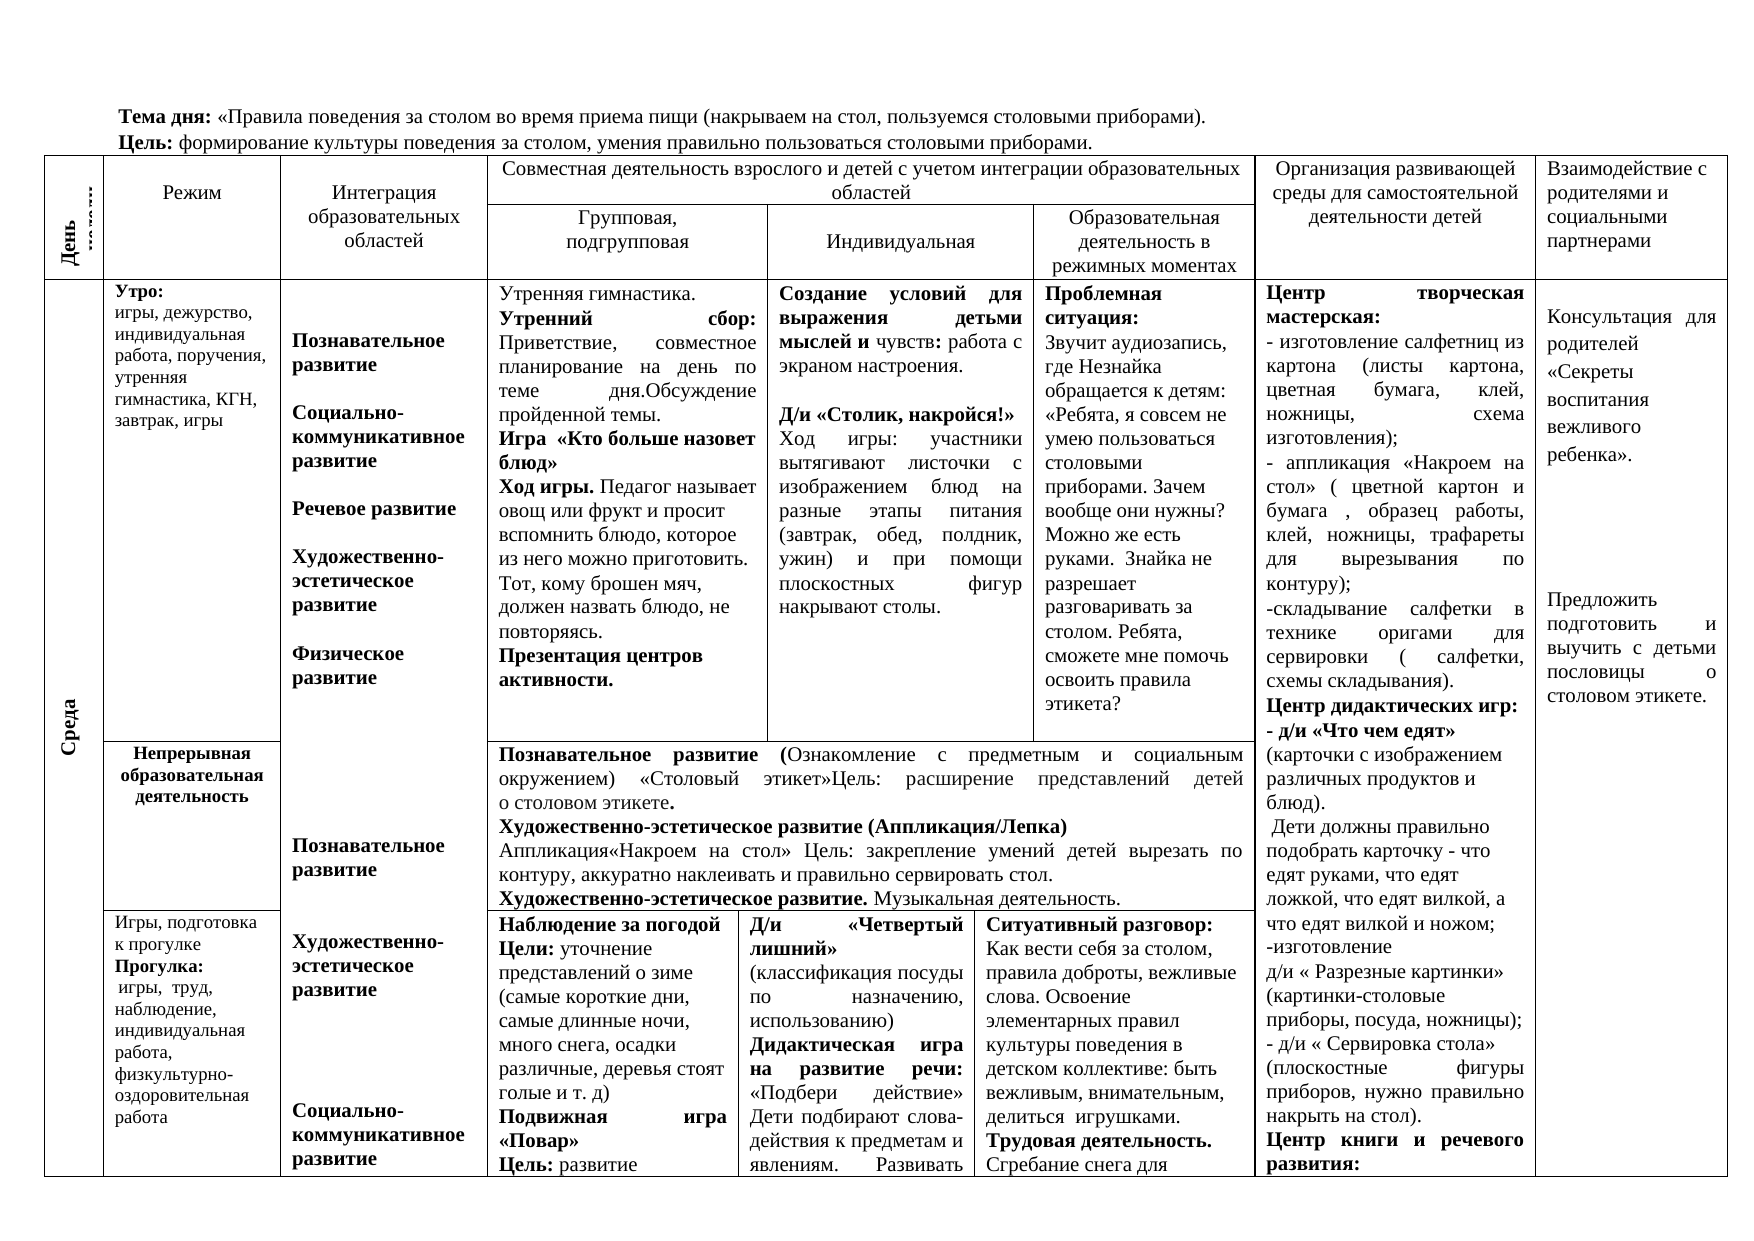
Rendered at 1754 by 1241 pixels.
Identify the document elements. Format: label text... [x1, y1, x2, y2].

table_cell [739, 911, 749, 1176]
table_cell Непрерывная образовательная деятельность [104, 742, 280, 910]
table_header Взаимодействие с родителями и социальными партнерами [1536, 156, 1727, 278]
table_cell Создание условий для выражения детьми мыслей и чувств: работа с экраном настроения. Д/и «Столик, накройся!» Ход игры: участники вытягивают листочки с изображением блюд на разные этапы питания (завтрак, обед, полдник, ужин) и при помощи плоскостных фигур накрывают столы. [768, 280, 1033, 741]
table_cell Центр творческая мастерская: - изготовление салфетниц из картона (листы картона, цветная бумага, клей, ножницы, схема изготовления); - аппликация «Накроем на стол» ( цветной картон и бумага , образец работы, клей, ножницы, трафареты для вырезывания по контуру); -складывание салфетки в технике оригами для сервировки ( салфетки, схемы складывания). Центр дидактических игр: - д/и «Что чем едят» (карточки с изображением различных продуктов и блюд). Дети должны правильно подобрать карточку - что едят руками, что едят ложкой, что едят вилкой, а что едят вилкой и ножом; -изготовление д/и « Разрезные картинки» (картинки-столовые приборы, посуда, ножницы); - д/и « Сервировка стола» (плоскостные фигуры приборов, нужно правильно накрыть на стол). Центр книги и речевого развития: -книги по столовому этикету для рассматривания иллюстраций; -иллюстрации с предметами столовых приборов для вырезывания( подготовка к итоговому мероприятию); - игра на дыхание « Остуди чай» Центр конструирования: -изготовление стола и стульев для трапезы из лего ( схемы изготовления) Центр сюжетно-ролевых игр: Сюжетно – ролеваяигра Кафе «Макдоналдс» Пиццерия. Примерные игровые действия: выбор столика; знакомство с меню; прием заказа; приготовление заказа; прием пищи; работа с менеджером при необходимости (жалоба, благодарность); оплата заказа; уборка столика, мойка посуды. Предметно-игровая среда. Оборудование: фартуки; наборы посуды; подносы; меню; скатерти; полотенца; салфетки; наборы продуктов; пиццерия. Центр ИКТ: Просмотр познавательного мультфильма «Уроки хороших манер» (Поведение за столом) Центр экспериментирования: с зубной пастой «Для чего нужно чистить зубы?» ( Вода, две емкости, скорлупа яиц, лимонная кислота, схема последовательности эксперимента) Материалы, оборудование для прогулки: - оборудование для игр со снегом (ведерки, лопатки, формочки) - клюшки, лыжи, ледянки для свободных игр; - корм для птиц [1256, 280, 1535, 1176]
table_header Организация развивающей среды для самостоятельной деятельности детей [1256, 156, 1535, 278]
table_cell Среда [45, 280, 103, 1176]
table_cell Индивидуальная [768, 205, 1033, 278]
text Цель: формирование культуры поведения за столом, умения правильно пользоваться столовыми приборами. [118, 129, 1636, 154]
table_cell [975, 911, 1254, 1176]
table_header Режим [104, 156, 280, 278]
table_header Совместная деятельность взрослого и детей с учетом интеграции образовательных областей [488, 156, 1254, 204]
table_cell Познавательное развитие (Ознакомление с предметным и социальным окружением) «Столовый этикет»Цель: расширение представлений детей о столовом этикете. Художественно-эстетическое развитие (Аппликация/Лепка) Аппликация«Накроем на стол» Цель: закрепление умений детей вырезать по контуру, аккуратно наклеивать и правильно сервировать стол. Художественно-эстетическое развитие. Музыкальная деятельность. [488, 742, 1254, 910]
table_header Интеграция образовательных областей [281, 156, 487, 278]
table_cell Утренняя гимнастика. Утренний сбор: Приветствие, совместное планирование на день по теме дня.Обсуждение пройденной темы. Игра «Кто больше назовет блюд» Ход игры. Педагог называет овощ или фрукт и просит вспомнить блюдо, которое из него можно приготовить. Тот, кому брошен мяч, должен назвать блюдо, не повторяясь. Презентация центров активности. [488, 280, 767, 741]
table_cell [104, 911, 280, 1176]
text Тема дня: «Правила поведения за столом во время приема пищи (накрываем на стол, пользуемся столовыми приборами). [118, 104, 1636, 128]
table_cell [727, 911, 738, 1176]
table_cell Познавательное развитие Социально-коммуникативное развитие Речевое развитие Художественно-эстетическое развитие Физическое развитие Познавательное развитие Художественно-эстетическое развитие Социально-коммуникативное развитие Речевое развитие Физическое развитие [281, 280, 487, 1176]
table_cell Утро: игры, дежурство, индивидуальная работа, поручения, утренняя гимнастика, КГН, завтрак, игры [104, 280, 280, 741]
table_cell Групповая, подгрупповая [488, 205, 767, 278]
table_cell Образовательная деятельность в режимных моментах [1034, 205, 1254, 278]
table_header День недели [45, 156, 103, 278]
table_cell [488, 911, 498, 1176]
table_cell Консультация для родителей «Секреты воспитания вежливого ребенка». Предложить подготовить и выучить с детьми пословицы о столовом этикете. [1536, 280, 1727, 1176]
table_cell Проблемная ситуация: Звучит аудиозапись, где Незнайка обращается к детям: «Ребята, я совсем не умею пользоваться столовыми приборами. Зачем вообще они нужны? Можно же есть руками. Знайка не разрешает разговаривать за столом. Ребята, сможете мне помочь освоить правила этикета? [1034, 280, 1254, 741]
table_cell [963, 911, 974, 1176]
